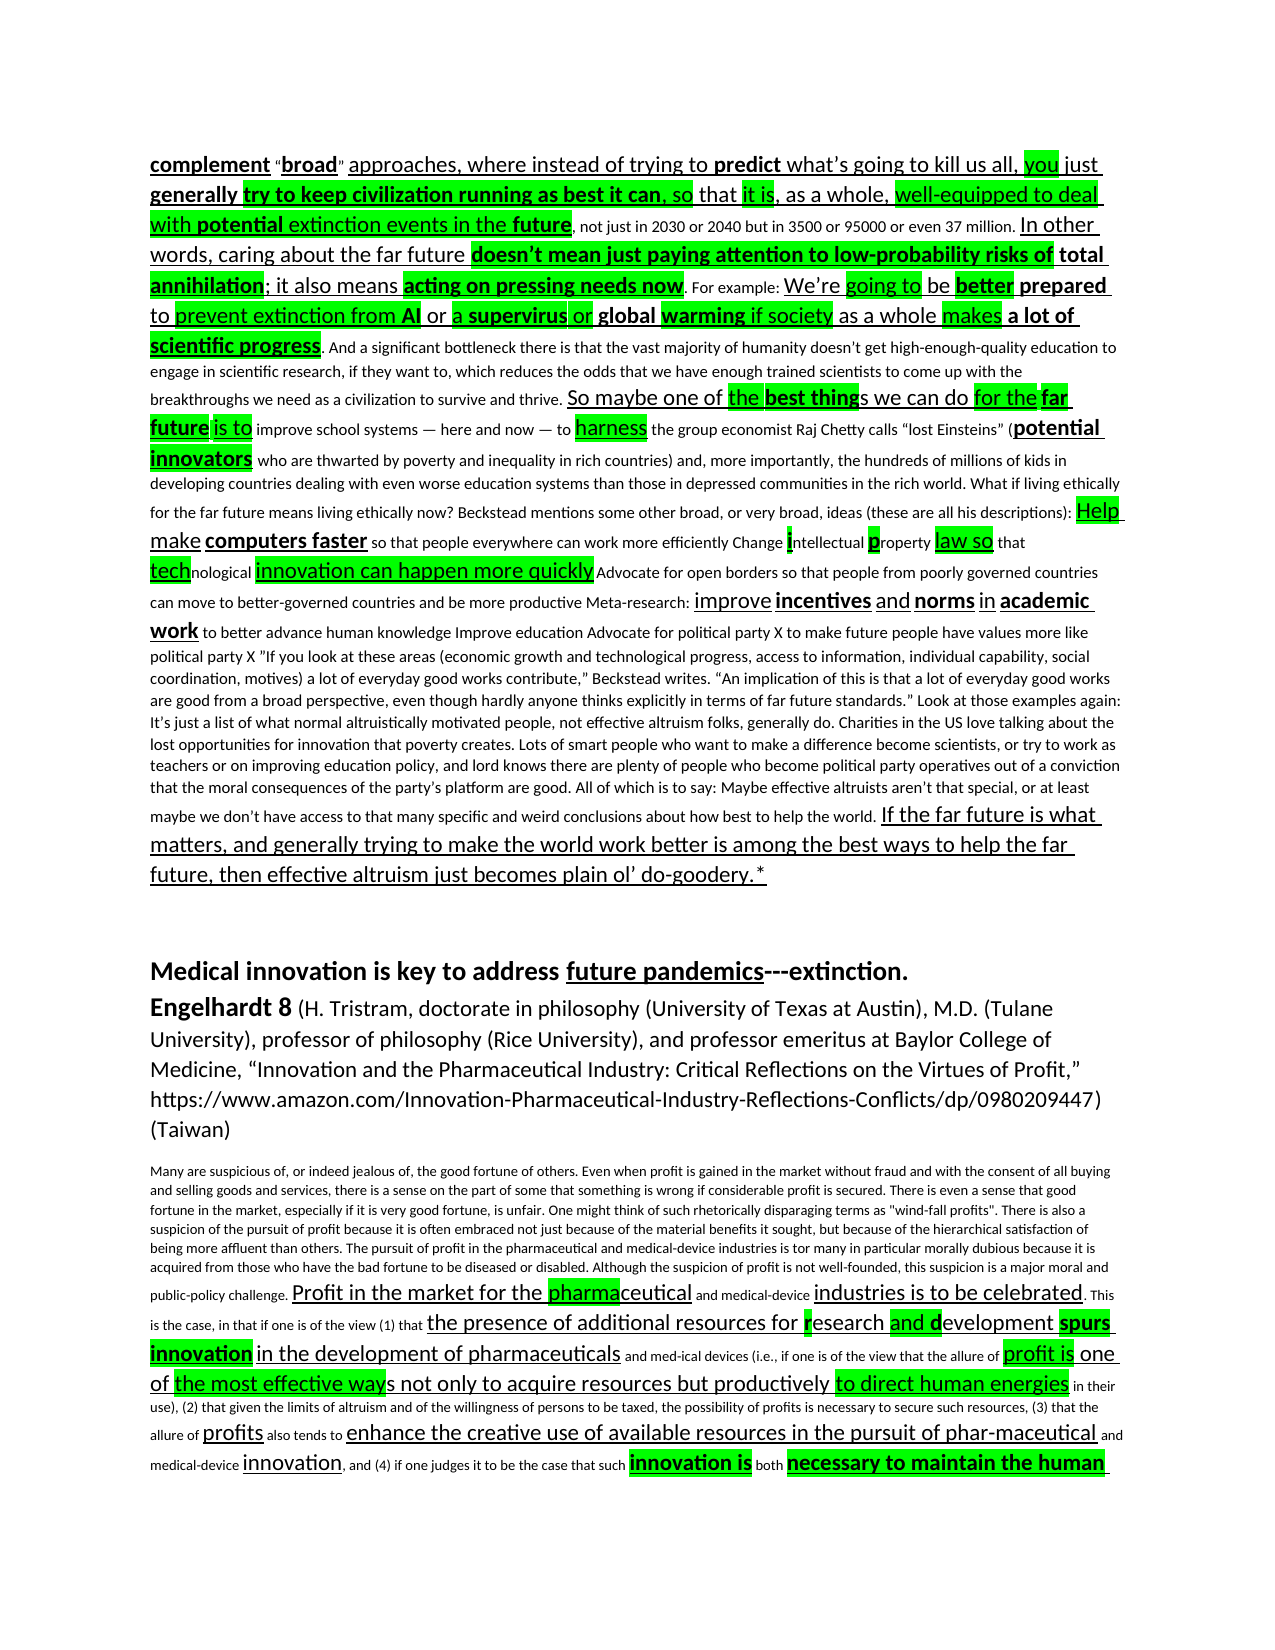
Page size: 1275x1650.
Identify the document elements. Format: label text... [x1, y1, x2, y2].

subtitle Medical innovation is key to address future pandemics---extinction. [150, 954, 1125, 987]
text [150, 1162, 1125, 1477]
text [150, 150, 1125, 888]
text Engelhardt 8 (H. Tristram, doctorate in philosophy (University of Texas at Austin), M.D. (Tulane University), professor of philosophy (Rice University), and professor emeritus at Baylor College of Medicine, “Innovation and the Pharmaceutical Industry: Critical Reflections on the Virtues of Profit,” https://www.amazon.com/Innovation-Pharmaceutical-Industry-Reflections-Conflicts/dp/0980209447) (Taiwan) [150, 990, 1125, 1144]
